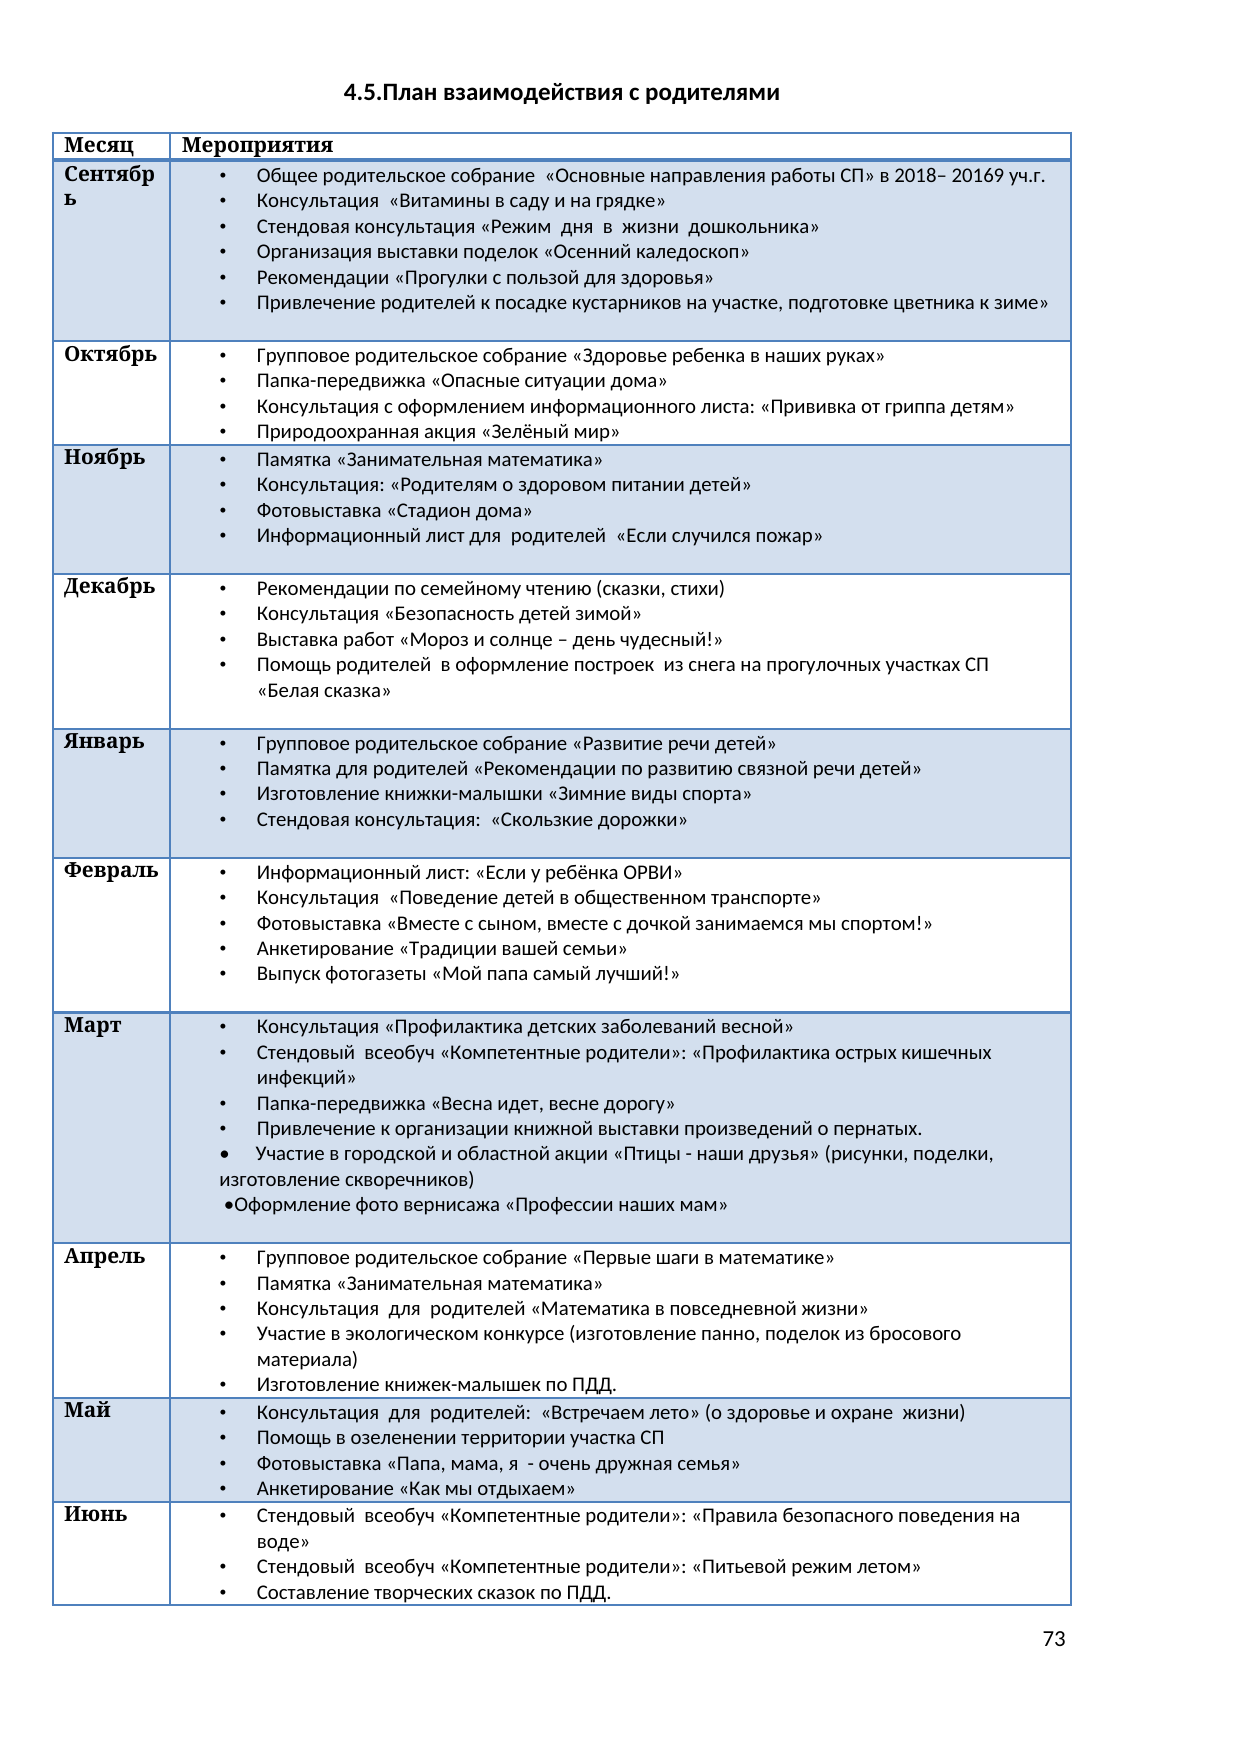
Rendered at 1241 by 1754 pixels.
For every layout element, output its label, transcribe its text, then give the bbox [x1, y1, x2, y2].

table_cell Февраль [54, 859, 169, 1011]
table_header Месяц [54, 134, 169, 158]
table_cell Январь [54, 730, 169, 857]
table_cell Июнь [54, 1503, 169, 1604]
table_cell Сентябрь [54, 162, 169, 340]
table_cell Рекомендации по семейному чтению (сказки, стихи) Консультация «Безопасность детей зимой» Выставка работ «Мороз и солнце – день чудесный!» Помощь родителей в оформление построек из снега на прогулочных участках СП «Белая сказка» [171, 575, 1070, 728]
text 4.5.План взаимодействия с родителями [58, 76, 1065, 106]
table_cell Групповое родительское собрание «Здоровье ребенка в наших руках» Папка-передвижка «Опасные ситуации дома» Консультация с оформлением информационного листа: «Прививка от гриппа детям» Природоохранная акция «Зелёный мир» [171, 342, 1070, 444]
table_cell Октябрь [54, 342, 169, 444]
table_cell Общее родительское собрание «Основные направления работы СП» в 2018– 20169 уч.г. Консультация «Витамины в саду и на грядке» Стендовая консультация «Режим дня в жизни дошкольника» Организация выставки поделок «Осенний каледоскоп» Рекомендации «Прогулки с пользой для здоровья» Привлечение родителей к посадке кустарников на участке, подготовке цветника к зиме» [171, 162, 1070, 340]
table_cell Групповое родительское собрание «Первые шаги в математике» Памятка «Занимательная математика» Консультация для родителей «Математика в повседневной жизни» Участие в экологическом конкурсе (изготовление панно, поделок из бросового материала) Изготовление книжек-малышек по ПДД. [171, 1244, 1070, 1397]
table_cell Консультация «Профилактика детских заболеваний весной» Стендовый всеобуч «Компетентные родители»: «Профилактика острых кишечных инфекций» Папка-передвижка «Весна идет, весне дорогу» Привлечение к организации книжной выставки произведений о пернатых. • Участие в городской и областной акции «Птицы - наши друзья» (рисунки, поделки, изготовление скворечников) •Оформление фото вернисажа «Профессии наших мам» [171, 1014, 1070, 1242]
table_cell Декабрь [54, 575, 169, 728]
table_cell Информационный лист: «Если у ребёнка ОРВИ» Консультация «Поведение детей в общественном транспорте» Фотовыставка «Вместе с сыном, вместе с дочкой занимаемся мы спортом!» Анкетирование «Традиции вашей семьи» Выпуск фотогазеты «Мой папа самый лучший!» [171, 859, 1070, 1011]
table_cell Апрель [54, 1244, 169, 1397]
table_cell Ноябрь [54, 446, 169, 573]
table_cell Консультация для родителей: «Встречаем лето» (о здоровье и охране жизни) Помощь в озеленении территории участка СП Фотовыставка «Папа, мама, я - очень дружная семья» Анкетирование «Как мы отдыхаем» [171, 1399, 1070, 1501]
table_cell Памятка «Занимательная математика» Консультация: «Родителям о здоровом питании детей» Фотовыставка «Стадион дома» Информационный лист для родителей «Если случился пожар» [171, 446, 1070, 573]
table_cell Групповое родительское собрание «Развитие речи детей» Памятка для родителей «Рекомендации по развитию связной речи детей» Изготовление книжки-малышки «Зимние виды спорта» Стендовая консультация: «Скользкие дорожки» [171, 730, 1070, 857]
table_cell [171, 1503, 1070, 1604]
table_cell Май [54, 1399, 169, 1501]
table_cell Март [54, 1014, 169, 1242]
table_header Мероприятия [171, 134, 1070, 158]
